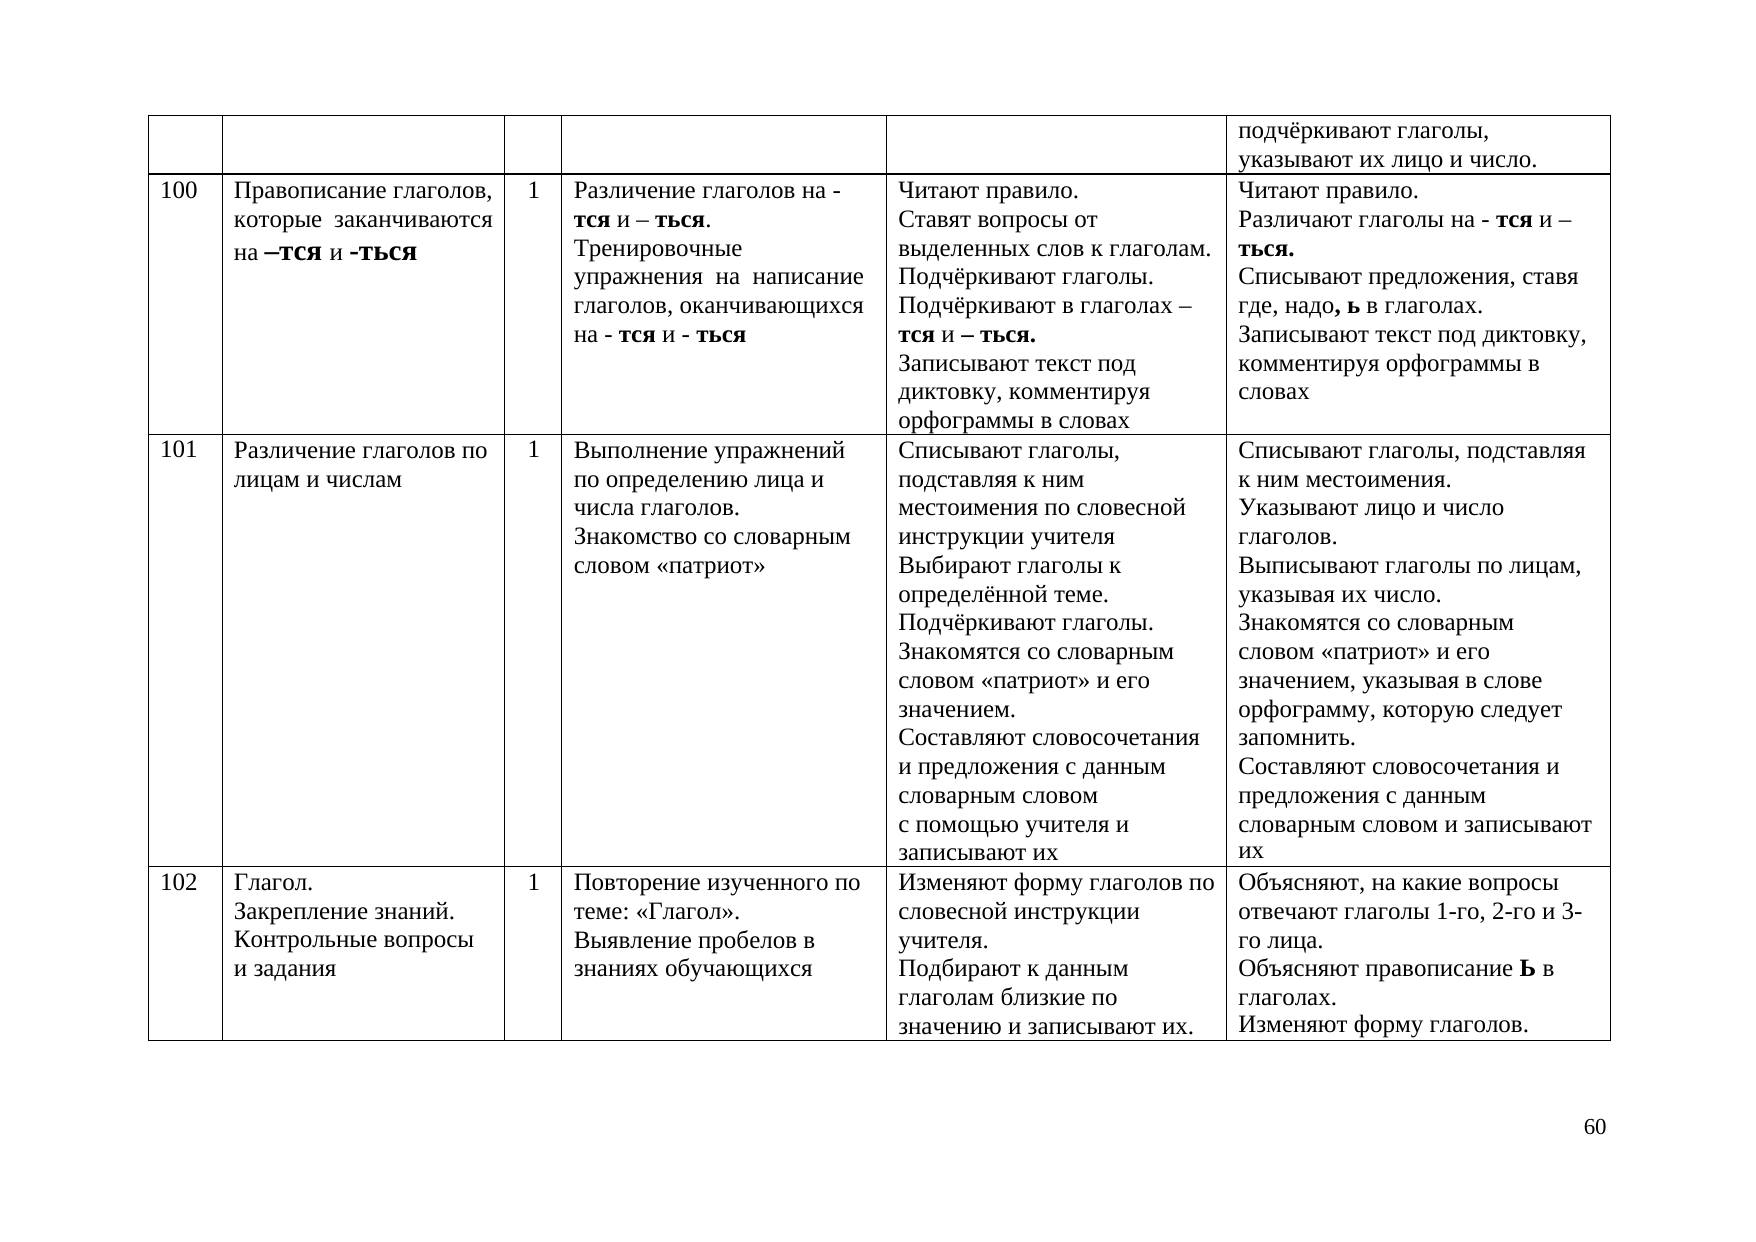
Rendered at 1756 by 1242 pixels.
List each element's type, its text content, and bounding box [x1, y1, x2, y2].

table_header [223, 116, 504, 173]
table_header [505, 116, 561, 173]
table_cell Глагол. Закрепление знаний. Контрольные вопросы и задания [223, 867, 504, 1040]
table_cell Читают правило. Ставят вопросы от выделенных слов к глаголам. Подчёркивают глаголы. Подчёркивают в глаголах – тся и – ться. Записывают текст под диктовку, комментируя орфограммы в словах [887, 175, 1226, 434]
table_cell Различение глаголов на - тся и – ться. Тренировочные упражнения на написание глаголов, оканчивающихся на - тся и - ться [562, 175, 886, 434]
table_cell 101 [149, 435, 222, 866]
table_cell 102 [149, 867, 222, 1040]
table_cell Повторение изученного по теме: «Глагол». Выявление пробелов в знаниях обучающихся [562, 867, 886, 1040]
table_cell 1 [505, 175, 561, 434]
table_header [149, 116, 222, 173]
table_cell Читают правило. Различают глаголы на - тся и – ться. Списывают предложения, ставя где, надо, ь в глаголах. Записывают текст под диктовку, комментируя орфограммы в словах [1227, 175, 1610, 434]
table_cell Правописание глаголов, которые заканчиваются на –тся и -ться [223, 175, 504, 434]
table_cell 100 [149, 175, 222, 434]
table_cell 1 [505, 435, 561, 866]
table_cell Различение глаголов по лицам и числам [223, 435, 504, 866]
table_cell 1 [505, 867, 561, 1040]
table_cell Выполнение упражнений по определению лица и числа глаголов. Знакомство со словарным словом «патриот» [562, 435, 886, 866]
table_header [887, 116, 1226, 173]
table_cell Списывают глаголы, подставляя к ним местоимения. Указывают лицо и число глаголов. Выписывают глаголы по лицам, указывая их число. Знакомятся со словарным словом «патриот» и его значением, указывая в слове орфограмму, которую следует запомнить. Составляют словосочетания и предложения с данным словарным словом и записывают их [1227, 435, 1610, 866]
table_cell Изменяют форму глаголов по словесной инструкции учителя. Подбирают к данным глаголам близкие по значению и записывают их. [887, 867, 1226, 1040]
table_header подчёркивают глаголы, указывают их лицо и число. [1227, 116, 1610, 173]
table_header [562, 116, 886, 173]
table_cell Списывают глаголы, подставляя к ним местоимения по словесной инструкции учителя Выбирают глаголы к определённой теме. Подчёркивают глаголы. Знакомятся со словарным словом «патриот» и его значением. Составляют словосочетания и предложения с данным словарным словом с помощью учителя и записывают их [887, 435, 1226, 866]
table_cell Объясняют, на какие вопросы отвечают глаголы 1-го, 2-го и 3- го лица. Объясняют правописание Ь в глаголах. Изменяют форму глаголов. [1227, 867, 1610, 1040]
